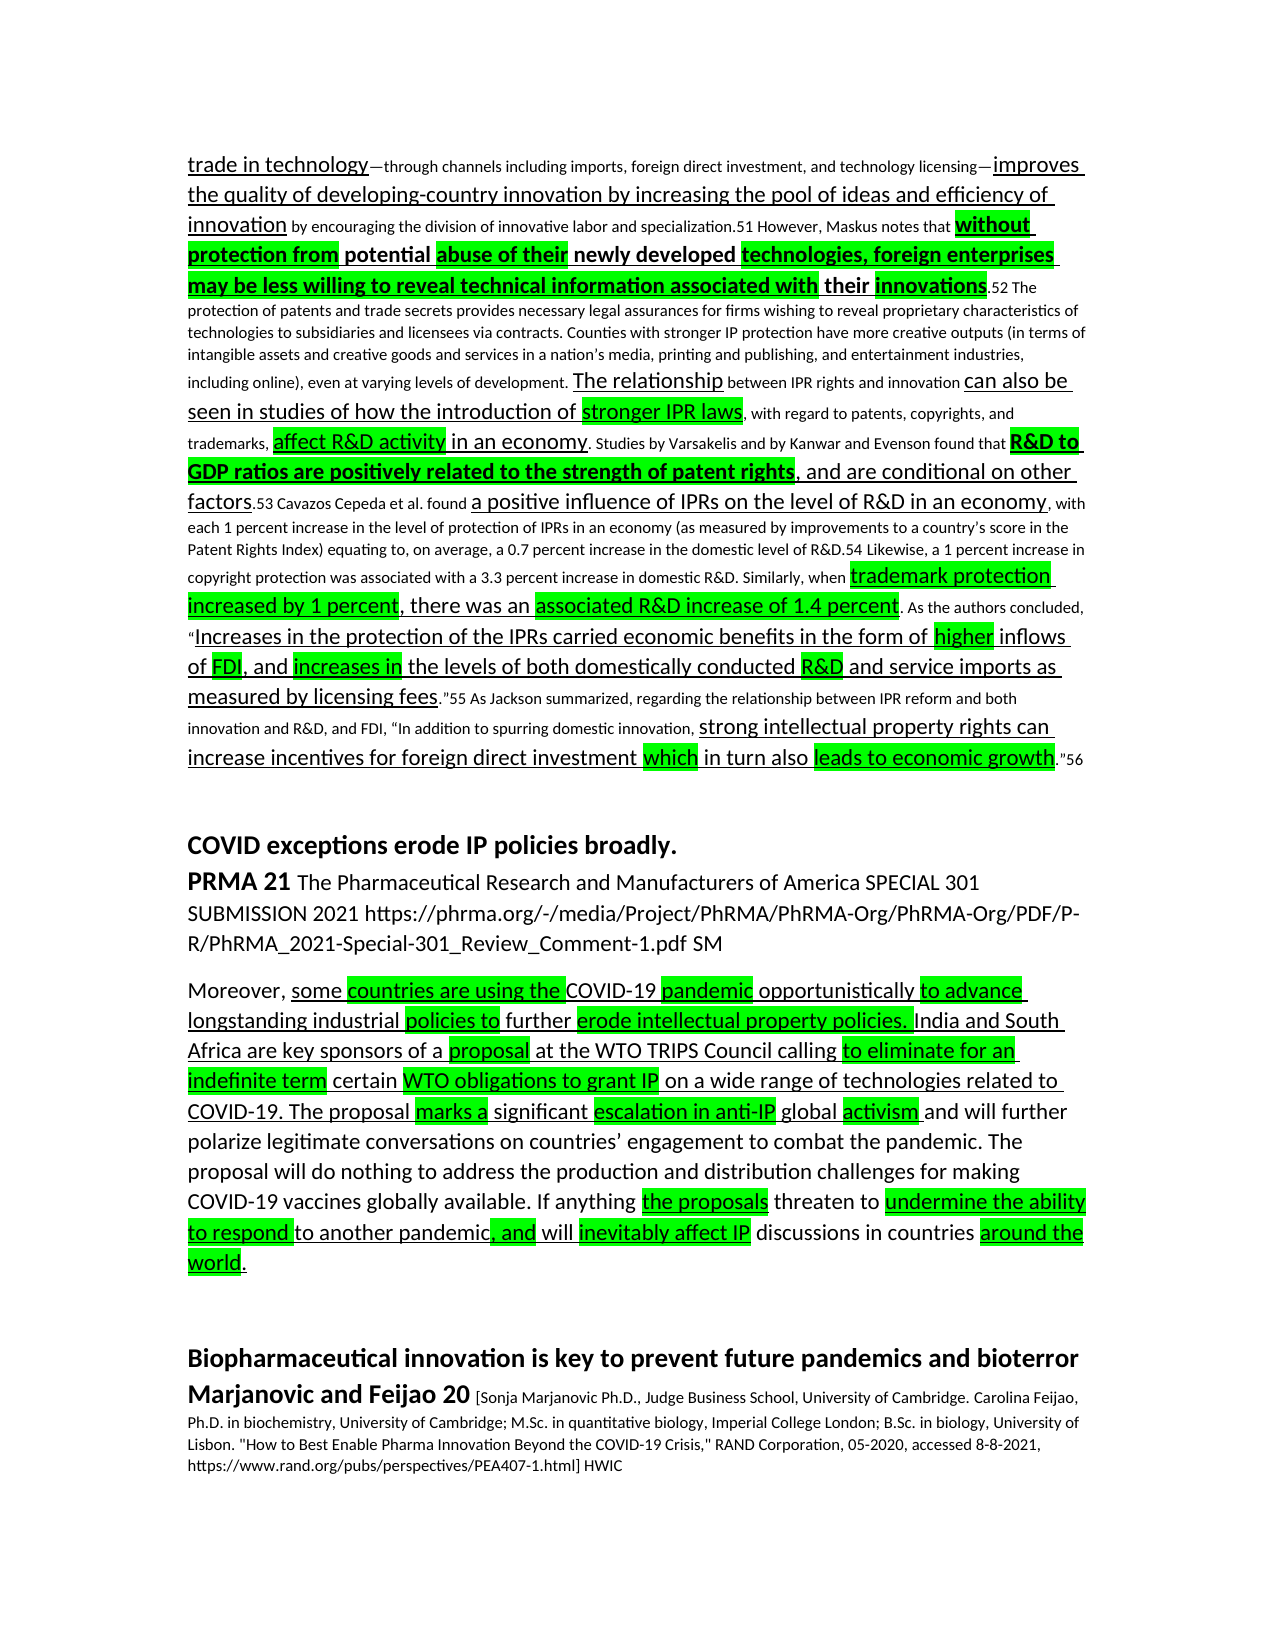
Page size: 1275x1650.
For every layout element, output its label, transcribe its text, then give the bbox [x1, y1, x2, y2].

text PRMA 21 The Pharmaceutical Research and Manufacturers of America SPECIAL 301 SUBMISSION 2021 https://phrma.org/-/media/Project/PhRMA/PhRMA-Org/PhRMA-Org/PDF/P-R/PhRMA_2021-Special-301_Review_Comment-1.pdf SM [187, 864, 1087, 957]
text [187, 150, 1087, 771]
text Moreover, some countries are using the COVID-19 pandemic opportunistically to advance longstanding industrial policies to further erode intellectual property policies. India and South Africa are key sponsors of a proposal at the WTO TRIPS Council calling to eliminate for an indefinite term certain WTO obligations to grant IP on a wide range of technologies related to COVID-19. The proposal marks a significant escalation in anti-IP global activism and will further polarize legitimate conversations on countries’ engagement to combat the pandemic. The proposal will do nothing to address the production and distribution challenges for making COVID-19 vaccines globally available. If anything the proposals threaten to undermine the ability to respond to another pandemic, and will inevitably affect IP discussions in countries around the world. [187, 976, 1087, 1276]
text COVID exceptions erode IP policies broadly. [187, 828, 1087, 861]
text Biopharmaceutical innovation is key to prevent future pandemics and bioterror [187, 1342, 1087, 1375]
text Marjanovic and Feijao 20 [Sonja Marjanovic Ph.D., Judge Business School, University of Cambridge. Carolina Feijao, Ph.D. in biochemistry, University of Cambridge; M.Sc. in quantitative biology, Imperial College London; B.Sc. in biology, University of Lisbon. "How to Best Enable Pharma Innovation Beyond the COVID-19 Crisis," RAND Corporation, 05-2020, accessed 8-8-2021, https://www.rand.org/pubs/perspectives/PEA407-1.html] HWIC [187, 1377, 1087, 1476]
